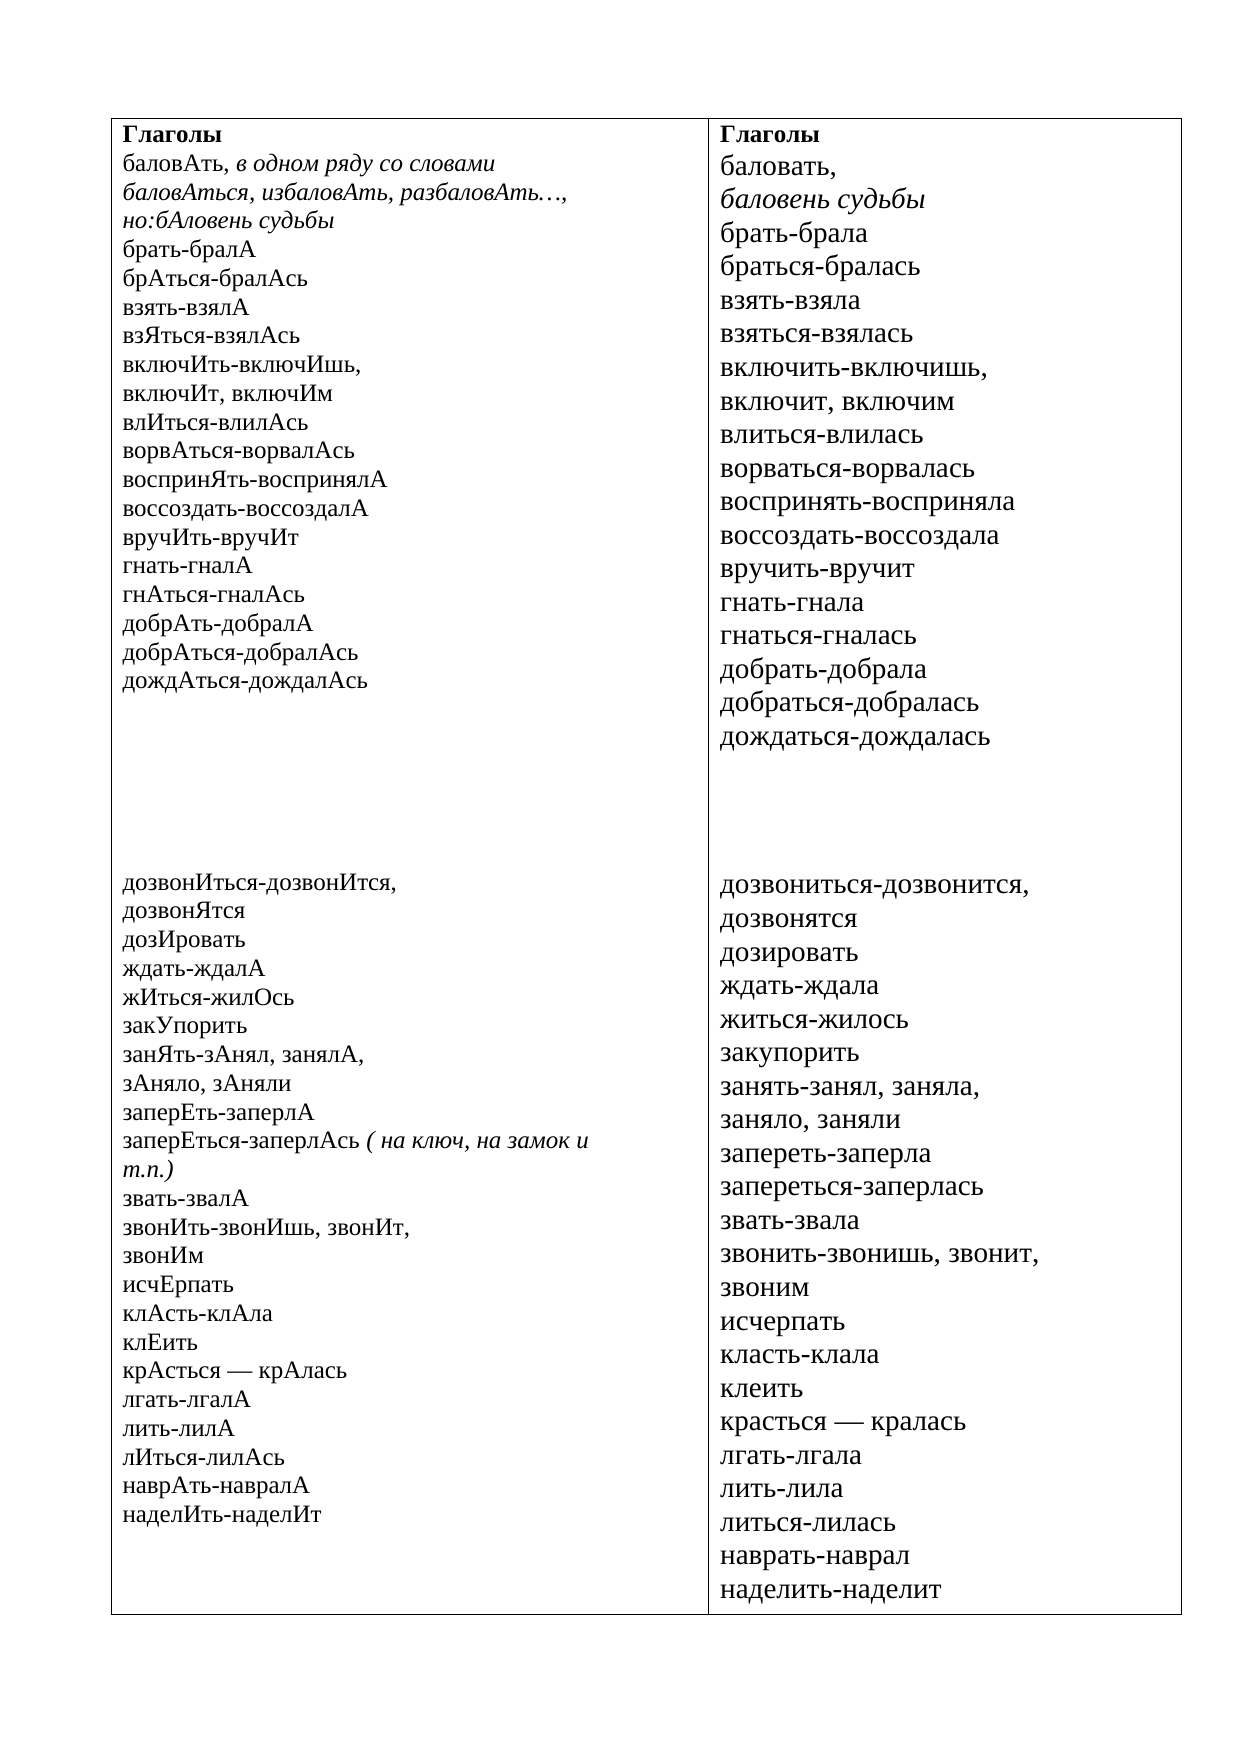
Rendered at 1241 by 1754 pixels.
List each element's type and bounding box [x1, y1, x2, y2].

table_cell [112, 119, 708, 1614]
table_cell [709, 119, 1181, 1614]
